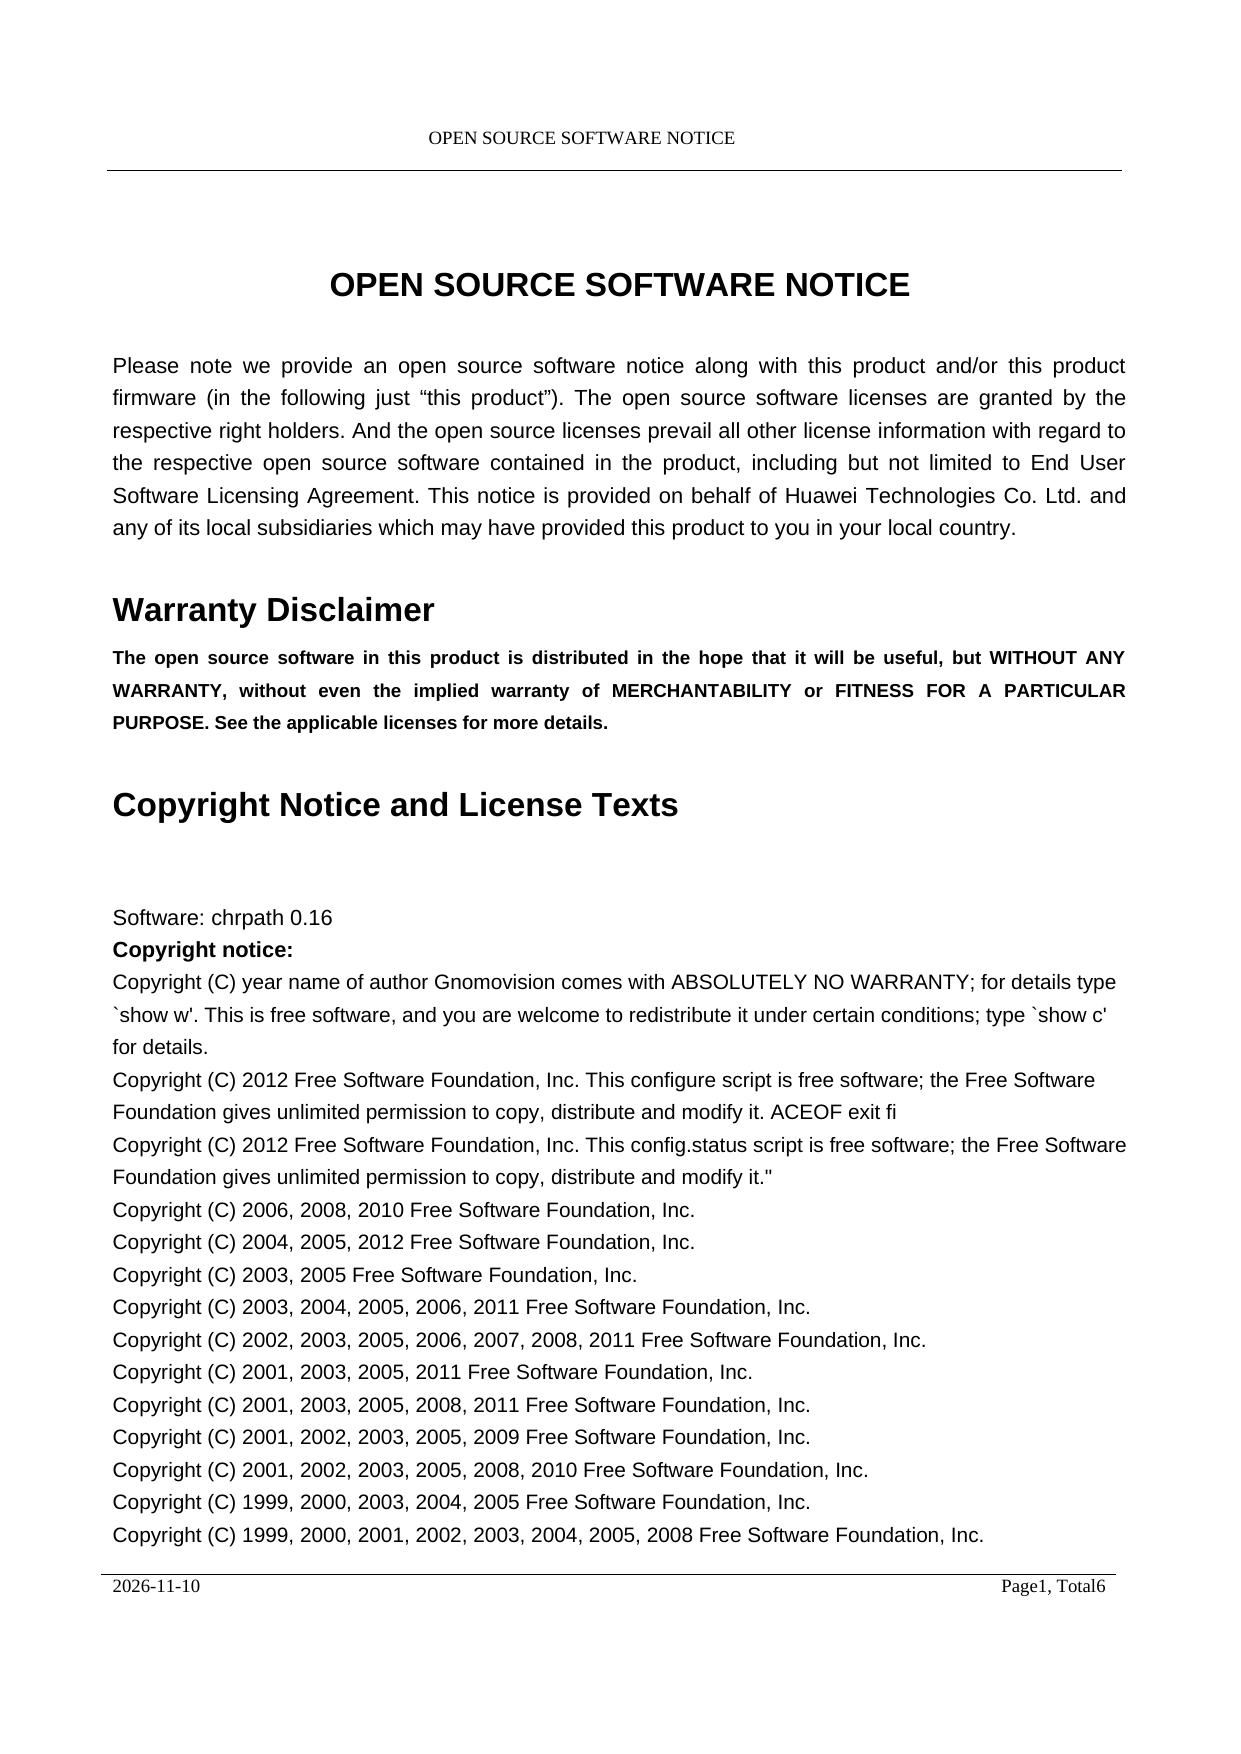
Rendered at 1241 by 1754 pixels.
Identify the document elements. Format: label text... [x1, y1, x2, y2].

text Copyright notice: [112, 933, 1128, 966]
text Copyright (C) year name of author Gnomovision comes with ABSOLUTELY NO WARRANTY; for details type `show w'. This is free software, and you are welcome to redistribute it under certain conditions; type `show c' for details. [112, 966, 1128, 1063]
text Copyright (C) 1999, 2000, 2001, 2002, 2003, 2004, 2005, 2008 Free Software Foundation, Inc. [112, 1518, 1128, 1551]
text The open source software in this product is distributed in the hope that it will be useful, but WITHOUT ANY WARRANTY, without even the implied warranty of MERCHANTABILITY or FITNESS FOR A PARTICULAR PURPOSE. See the applicable licenses for more details. [112, 641, 1128, 739]
text Copyright (C) 1999, 2000, 2003, 2004, 2005 Free Software Foundation, Inc. [112, 1486, 1128, 1518]
text Copyright (C) 2001, 2002, 2003, 2005, 2008, 2010 Free Software Foundation, Inc. [112, 1453, 1128, 1486]
text OPEN SOURCE SOFTWARE NOTICE [112, 251, 1128, 316]
text Warranty Disclaimer [112, 576, 1128, 641]
text Copyright (C) 2006, 2008, 2010 Free Software Foundation, Inc. [112, 1193, 1128, 1226]
text Copyright (C) 2012 Free Software Foundation, Inc. This config.status script is free software; the Free Software Foundation gives unlimited permission to copy, distribute and modify it." [112, 1128, 1128, 1193]
text Copyright (C) 2001, 2003, 2005, 2008, 2011 Free Software Foundation, Inc. [112, 1388, 1128, 1421]
text Copyright (C) 2003, 2004, 2005, 2006, 2011 Free Software Foundation, Inc. [112, 1291, 1128, 1323]
text Copyright (C) 2003, 2005 Free Software Foundation, Inc. [112, 1258, 1128, 1291]
text Copyright (C) 2001, 2002, 2003, 2005, 2009 Free Software Foundation, Inc. [112, 1421, 1128, 1453]
text Copyright (C) 2001, 2003, 2005, 2011 Free Software Foundation, Inc. [112, 1356, 1128, 1388]
text Copyright (C) 2012 Free Software Foundation, Inc. This configure script is free software; the Free Software Foundation gives unlimited permission to copy, distribute and modify it. ACEOF exit fi [112, 1063, 1128, 1128]
text Software: chrpath 0.16 [112, 901, 1128, 933]
text Copyright (C) 2004, 2005, 2012 Free Software Foundation, Inc. [112, 1226, 1128, 1258]
text Copyright (C) 2002, 2003, 2005, 2006, 2007, 2008, 2011 Free Software Foundation, Inc. [112, 1323, 1128, 1356]
text Please note we provide an open source software notice along with this product and/or this product firmware (in the following just “this product”). The open source software licenses are granted by the respective right holders. And the open source licenses prevail all other license information with regard to the respective open source software contained in the product, including but not limited to End User Software Licensing Agreement. This notice is provided on behalf of Huawei Technologies Co. Ltd. and any of its local subsidiaries which may have provided this product to you in your local country. [112, 349, 1128, 544]
text Copyright Notice and License Texts [112, 771, 1128, 836]
